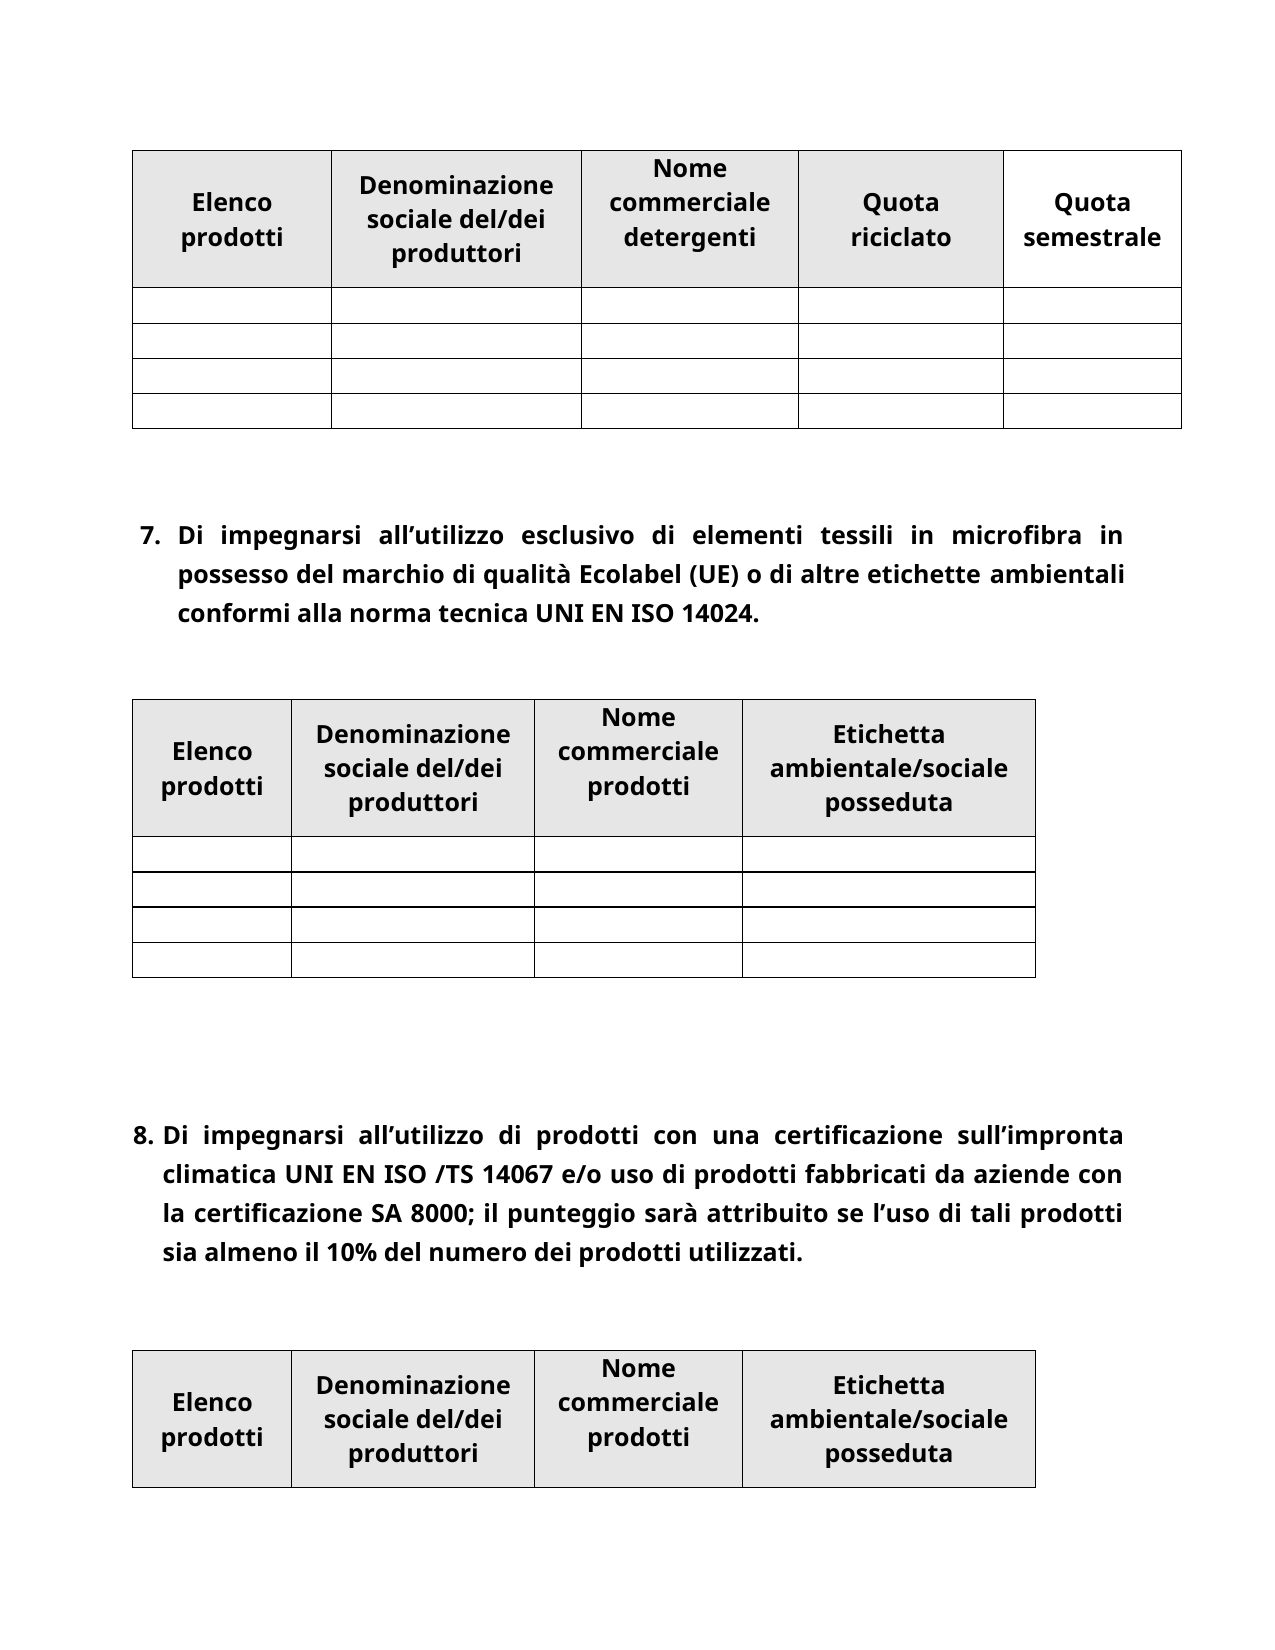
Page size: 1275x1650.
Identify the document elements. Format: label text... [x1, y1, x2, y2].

table_cell [1004, 394, 1181, 428]
table_header Denominazione sociale del/dei produttori [292, 1351, 534, 1487]
table_header Elenco prodotti [133, 1351, 291, 1487]
table_header Quota riciclato [799, 151, 1003, 287]
table_cell [133, 324, 331, 357]
table_cell [799, 394, 1003, 428]
table_header Denominazione sociale del/dei produttori [292, 700, 534, 836]
table_cell [535, 908, 742, 942]
table_cell [1004, 288, 1181, 322]
table_cell [332, 359, 581, 393]
list Di impegnarsi all’utilizzo di prodotti con una certificazione sull’impronta climatica UNI EN ISO /TS 14067 e/o uso di prodotti fabbricati da aziende con la certificazione SA 8000; il punteggio sarà attribuito se l’uso di tali prodotti sia almeno il 10% del numero dei prodotti utilizzati. [133, 1117, 1125, 1269]
table_cell [292, 873, 534, 906]
table_header Denominazione sociale del/dei produttori [332, 151, 581, 287]
table_cell [799, 324, 1003, 357]
table_cell [133, 837, 291, 871]
table_header Etichetta ambientale/sociale posseduta [743, 700, 1035, 836]
table_cell [535, 873, 742, 906]
table_cell [582, 288, 798, 322]
table_header Elenco prodotti [133, 700, 291, 836]
table_cell [799, 288, 1003, 322]
table_cell [743, 837, 1035, 871]
table_cell [582, 394, 798, 428]
table_header Elenco prodotti [133, 151, 331, 287]
table_cell [133, 873, 291, 906]
table_cell [535, 837, 742, 871]
table_cell [582, 359, 798, 393]
table_cell [332, 288, 581, 322]
table_cell [292, 943, 534, 977]
table_cell [332, 394, 581, 428]
table_header Nome commerciale detergenti [582, 151, 798, 287]
table_cell [292, 908, 534, 942]
list Di impegnarsi all’utilizzo esclusivo di elementi tessili in microfibra in possesso del marchio di qualità Ecolabel (UE) o di altre etichette ambientali conformi alla norma tecnica UNI EN ISO 14024. [140, 517, 1125, 630]
table_cell [133, 394, 331, 428]
table_cell [535, 943, 742, 977]
table_cell [332, 324, 581, 357]
table_cell [292, 837, 534, 871]
table_cell [799, 359, 1003, 393]
table_cell [582, 324, 798, 357]
table_cell [1004, 324, 1181, 357]
table_cell [133, 943, 291, 977]
table_cell [743, 873, 1035, 906]
table_cell [133, 908, 291, 942]
table_cell [1004, 359, 1181, 393]
table_header Nome commerciale prodotti [535, 700, 742, 836]
table_header Quota semestrale [1004, 151, 1181, 287]
table_header Nome commerciale prodotti [535, 1351, 742, 1487]
table_cell [743, 908, 1035, 942]
table_header Etichetta ambientale/sociale posseduta [743, 1351, 1035, 1487]
table_cell [743, 943, 1035, 977]
table_cell [133, 359, 331, 393]
table_cell [133, 288, 331, 322]
